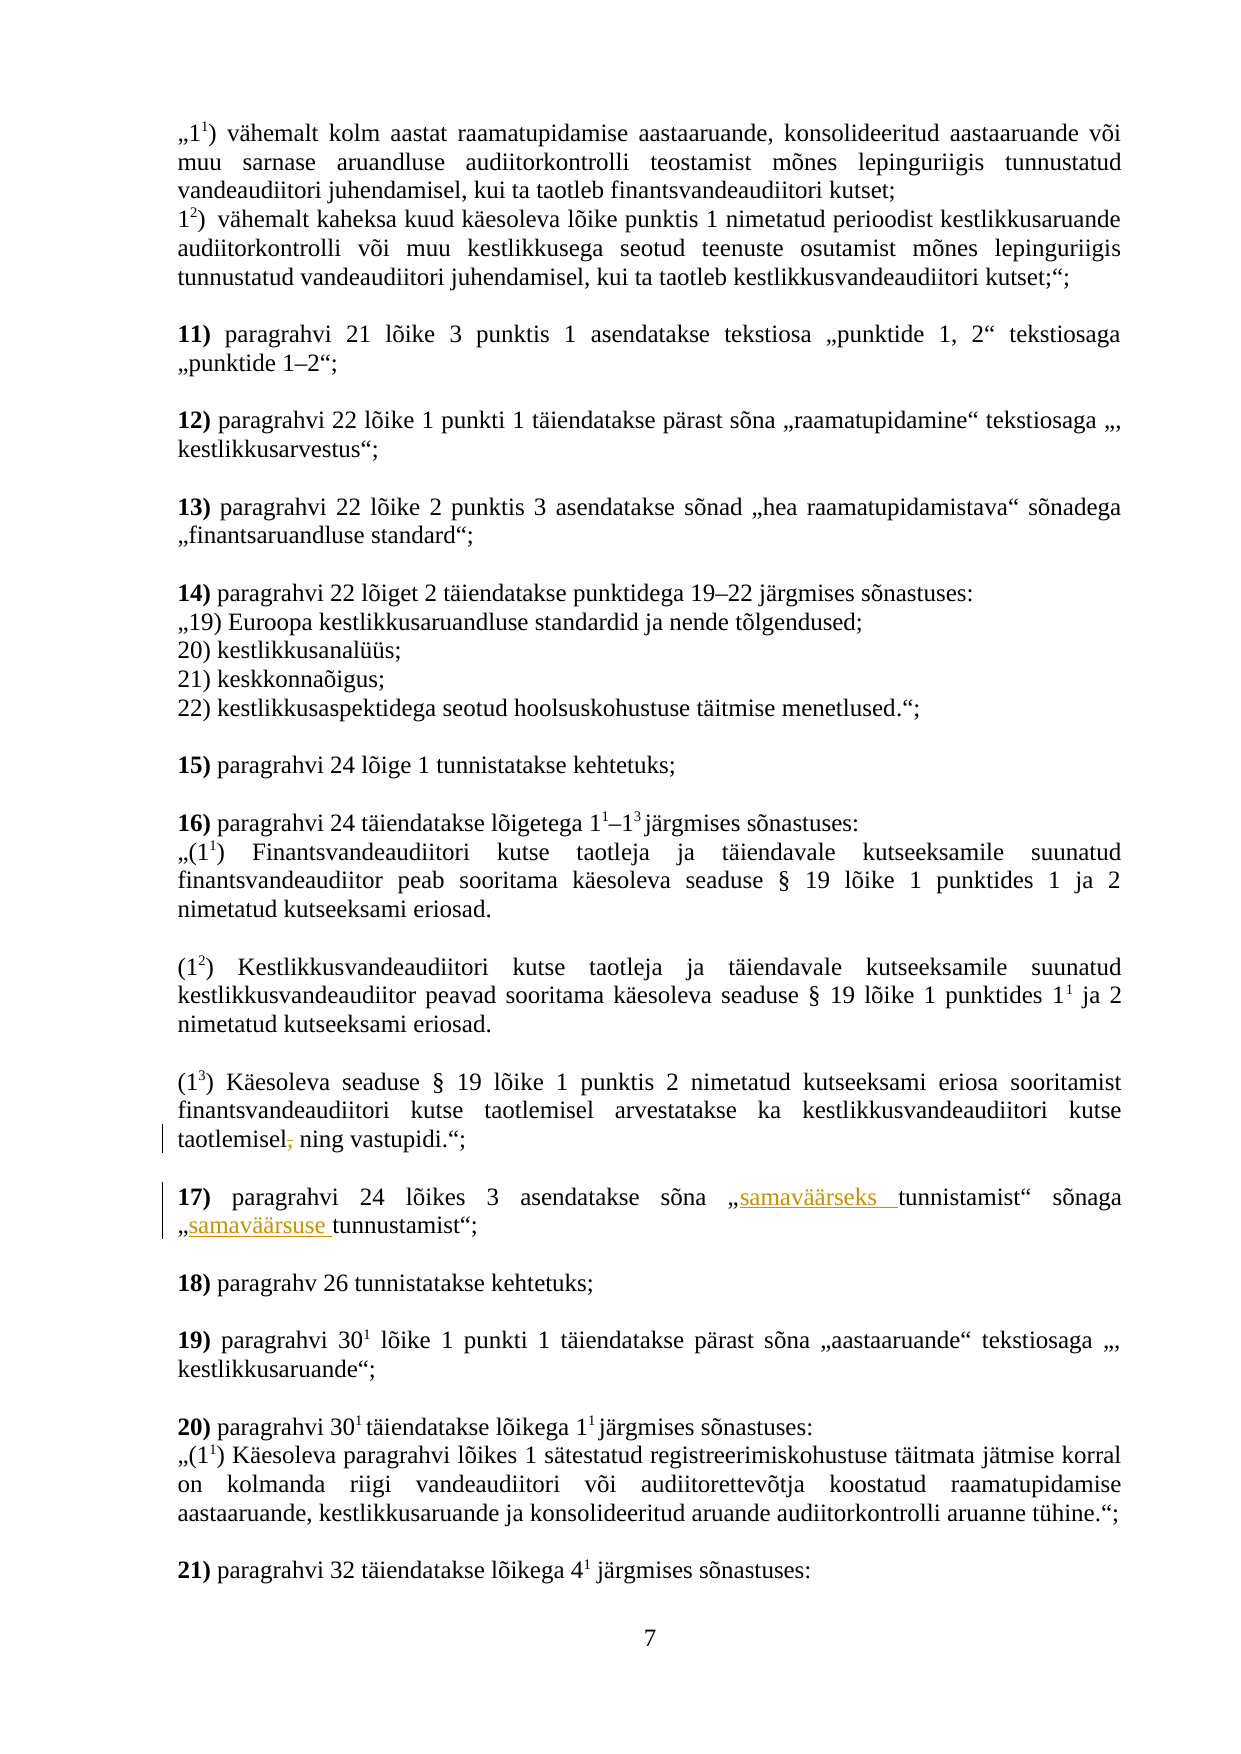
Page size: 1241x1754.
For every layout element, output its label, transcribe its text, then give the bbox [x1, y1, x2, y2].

text 19) paragrahvi 301 lõike 1 punkti 1 täiendatakse pärast sõna „aastaaruande“ tekstiosaga „, kestlikkusaruande“; [177, 1326, 1122, 1383]
text 13) paragrahvi 22 lõike 2 punktis 3 asendatakse sõnad „hea raamatupidamistava“ sõnadega „finantsaruandluse standard“; [177, 492, 1122, 549]
text „19) Euroopa kestlikkusaruandluse standardid ja nende tõlgendused; [177, 607, 1122, 636]
text „(11) Käesoleva paragrahvi lõikes 1 sätestatud registreerimiskohustuse täitmata jätmise korral on kolmanda riigi vandeaudiitori või audiitorettevõtja koostatud raamatupidamise aastaaruande, kestlikkusaruande ja konsolideeritud aruande audiitorkontrolli aruanne tühine.“; [177, 1441, 1122, 1527]
text 16) paragrahvi 24 täiendatakse lõigetega 11–13 järgmises sõnastuses: [177, 808, 1122, 837]
text 20) kestlikkusanalüüs; [177, 636, 1122, 664]
text 22) kestlikkusaspektidega seotud hoolsuskohustuse täitmise menetlused.“; [177, 693, 1122, 722]
text 12) vähemalt kaheksa kuud käesoleva lõike punktis 1 nimetatud perioodist kestlikkusaruande audiitorkontrolli või muu kestlikkusega seotud teenuste osutamist mõnes lepinguriigis tunnustatud vandeaudiitori juhendamisel, kui ta taotleb kestlikkusvandeaudiitori kutset;“; [177, 204, 1122, 291]
text 18) paragrahv 26 tunnistatakse kehtetuks; [177, 1268, 1122, 1297]
text 12) paragrahvi 22 lõike 1 punkti 1 täiendatakse pärast sõna „raamatupidamine“ tekstiosaga „, kestlikkusarvestus“; [177, 406, 1122, 463]
text (12) Kestlikkusvandeaudiitori kutse taotleja ja täiendavale kutseeksamile suunatud kestlikkusvandeaudiitor peavad sooritama käesoleva seaduse § 19 lõike 1 punktides 11 ja 2 nimetatud kutseeksami eriosad. [177, 952, 1122, 1038]
text (13) Käesoleva seaduse § 19 lõike 1 punktis 2 nimetatud kutseeksami eriosa sooritamist finantsvandeaudiitori kutse taotlemisel arvestatakse ka kestlikkusvandeaudiitori kutse taotlemisel ning vastupidi.“; [177, 1067, 1122, 1153]
text 15) paragrahvi 24 lõige 1 tunnistatakse kehtetuks; [177, 751, 1122, 779]
text 20) paragrahvi 301 täiendatakse lõikega 11 järgmises sõnastuses: [177, 1412, 1122, 1441]
text „(11) Finantsvandeaudiitori kutse taotleja ja täiendavale kutseeksamile suunatud finantsvandeaudiitor peab sooritama käesoleva seaduse § 19 lõike 1 punktides 1 ja 2 nimetatud kutseeksami eriosad. [177, 837, 1122, 923]
text 14) paragrahvi 22 lõiget 2 täiendatakse punktidega 19–22 järgmises sõnastuses: [177, 578, 1122, 607]
text 21) keskkonnaõigus; [177, 664, 1122, 693]
text 11) paragrahvi 21 lõike 3 punktis 1 asendatakse tekstiosa „punktide 1, 2“ tekstiosaga „punktide 1–2“; [177, 319, 1122, 377]
text 21) paragrahvi 32 täiendatakse lõikega 41 järgmises sõnastuses: [177, 1556, 1122, 1584]
text „11) vähemalt kolm aastat raamatupidamise aastaaruande, konsolideeritud aastaaruande või muu sarnase aruandluse audiitorkontrolli teostamist mõnes lepinguriigis tunnustatud vandeaudiitori juhendamisel, kui ta taotleb finantsvandeaudiitori kutset; [177, 118, 1122, 204]
text 17) paragrahvi 24 lõikes 3 asendatakse sõna „tunnistamist“ sõnaga „tunnustamist“; [177, 1182, 1122, 1239]
